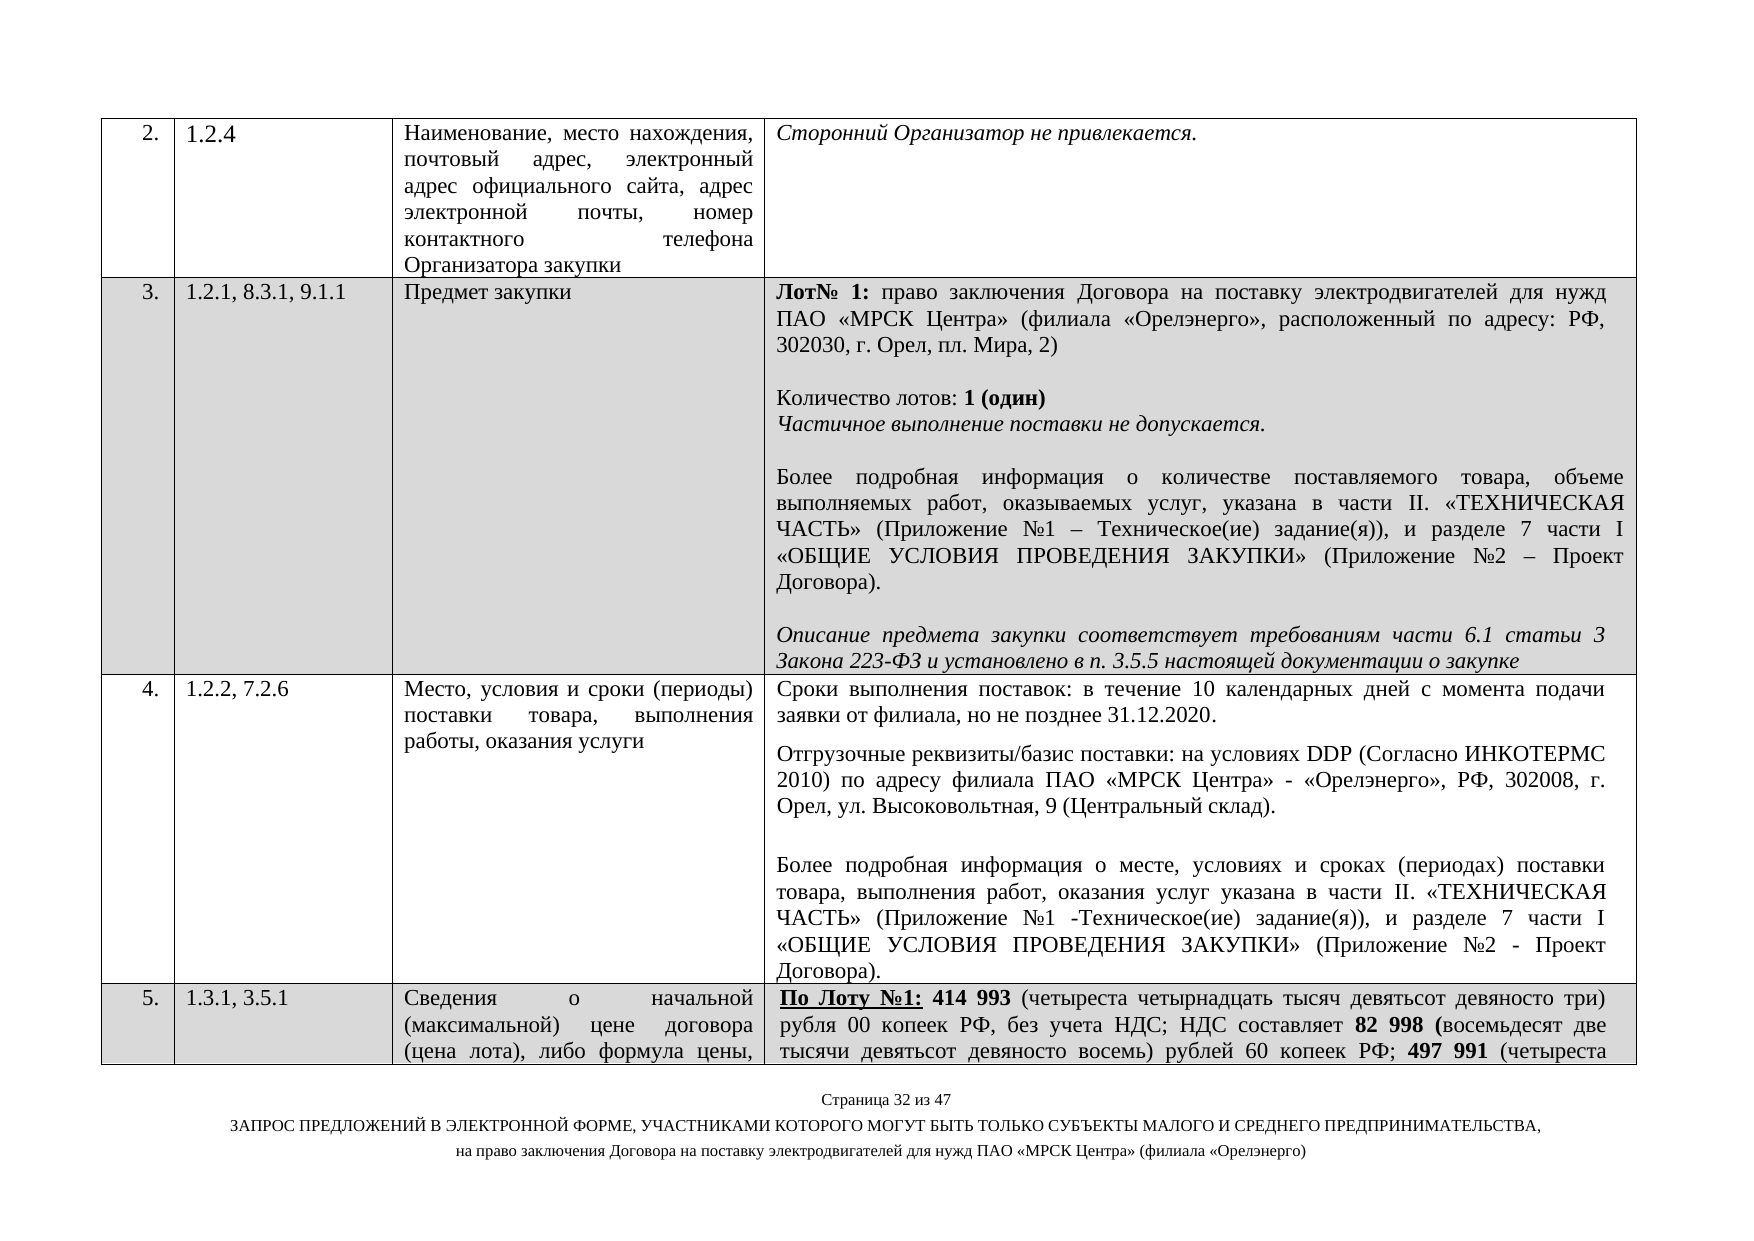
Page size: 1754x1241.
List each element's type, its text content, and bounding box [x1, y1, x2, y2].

table_cell 1.2.2, 7.2.6 [175, 675, 392, 983]
table_cell [102, 675, 174, 983]
table_cell Сроки выполнения поставок: в течение 10 календарных дней с момента подачи заявки от филиала, но не позднее 31.12.2020. Отгрузочные реквизиты/базис поставки: на условиях DDP (Согласно ИНКОТЕРМС 2010) по адресу филиала ПАО «МРСК Центра» - «Орелэнерго», РФ, 302008, г. Орел, ул. Высоковольтная, 9 (Центральный склад). Более подробная информация о месте, условиях и сроках (периодах) поставки товара, выполнения работ, оказания услуг указана в части II. «ТЕХНИЧЕСКАЯ ЧАСТЬ» (Приложение №1 -Техническое(ие) задание(я)), и разделе 7 части I «ОБЩИЕ УСЛОВИЯ ПРОВЕДЕНИЯ ЗАКУПКИ» (Приложение №2 - Проект Договора). [765, 675, 1636, 983]
table_cell 1.2.1, 8.3.1, 9.1.1 [175, 278, 392, 674]
table_cell Лот№ 1: право заключения Договора на поставку электродвигателей для нужд ПАО «МРСК Центра» (филиала «Орелэнерго», расположенный по адресу: РФ, 302030, г. Орел, пл. Мира, 2) Количество лотов: 1 (один) Частичное выполнение поставки не допускается. Более подробная информация о количестве поставляемого товара, объеме выполняемых работ, оказываемых услуг, указана в части II. «ТЕХНИЧЕСКАЯ ЧАСТЬ» (Приложение №1 – Техническое(ие) задание(я)), и разделе 7 части I «ОБЩИЕ УСЛОВИЯ ПРОВЕДЕНИЯ ЗАКУПКИ» (Приложение №2 – Проект Договора). Описание предмета закупки соответствует требованиям части 6.1 статьи 3 Закона 223-ФЗ и установлено в п. 3.5.5 настоящей документации о закупке [765, 278, 1636, 674]
table_cell [102, 984, 174, 1063]
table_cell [765, 984, 1636, 1063]
table_cell 1.2.4 [175, 119, 392, 277]
table_cell Наименование, место нахождения, почтовый адрес, электронный адрес официального сайта, адрес электронной почты, номер контактного телефона Организатора закупки [393, 119, 764, 277]
table_cell Место, условия и сроки (периоды) поставки товара, выполнения работы, оказания услуги [393, 675, 764, 983]
table_cell [102, 119, 174, 277]
table_cell [102, 278, 174, 674]
table_cell Сторонний Организатор не привлекается. [765, 119, 1636, 277]
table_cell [393, 984, 764, 1063]
table_cell Предмет закупки [393, 278, 764, 674]
table_cell 1.3.1, 3.5.1 [175, 984, 392, 1063]
